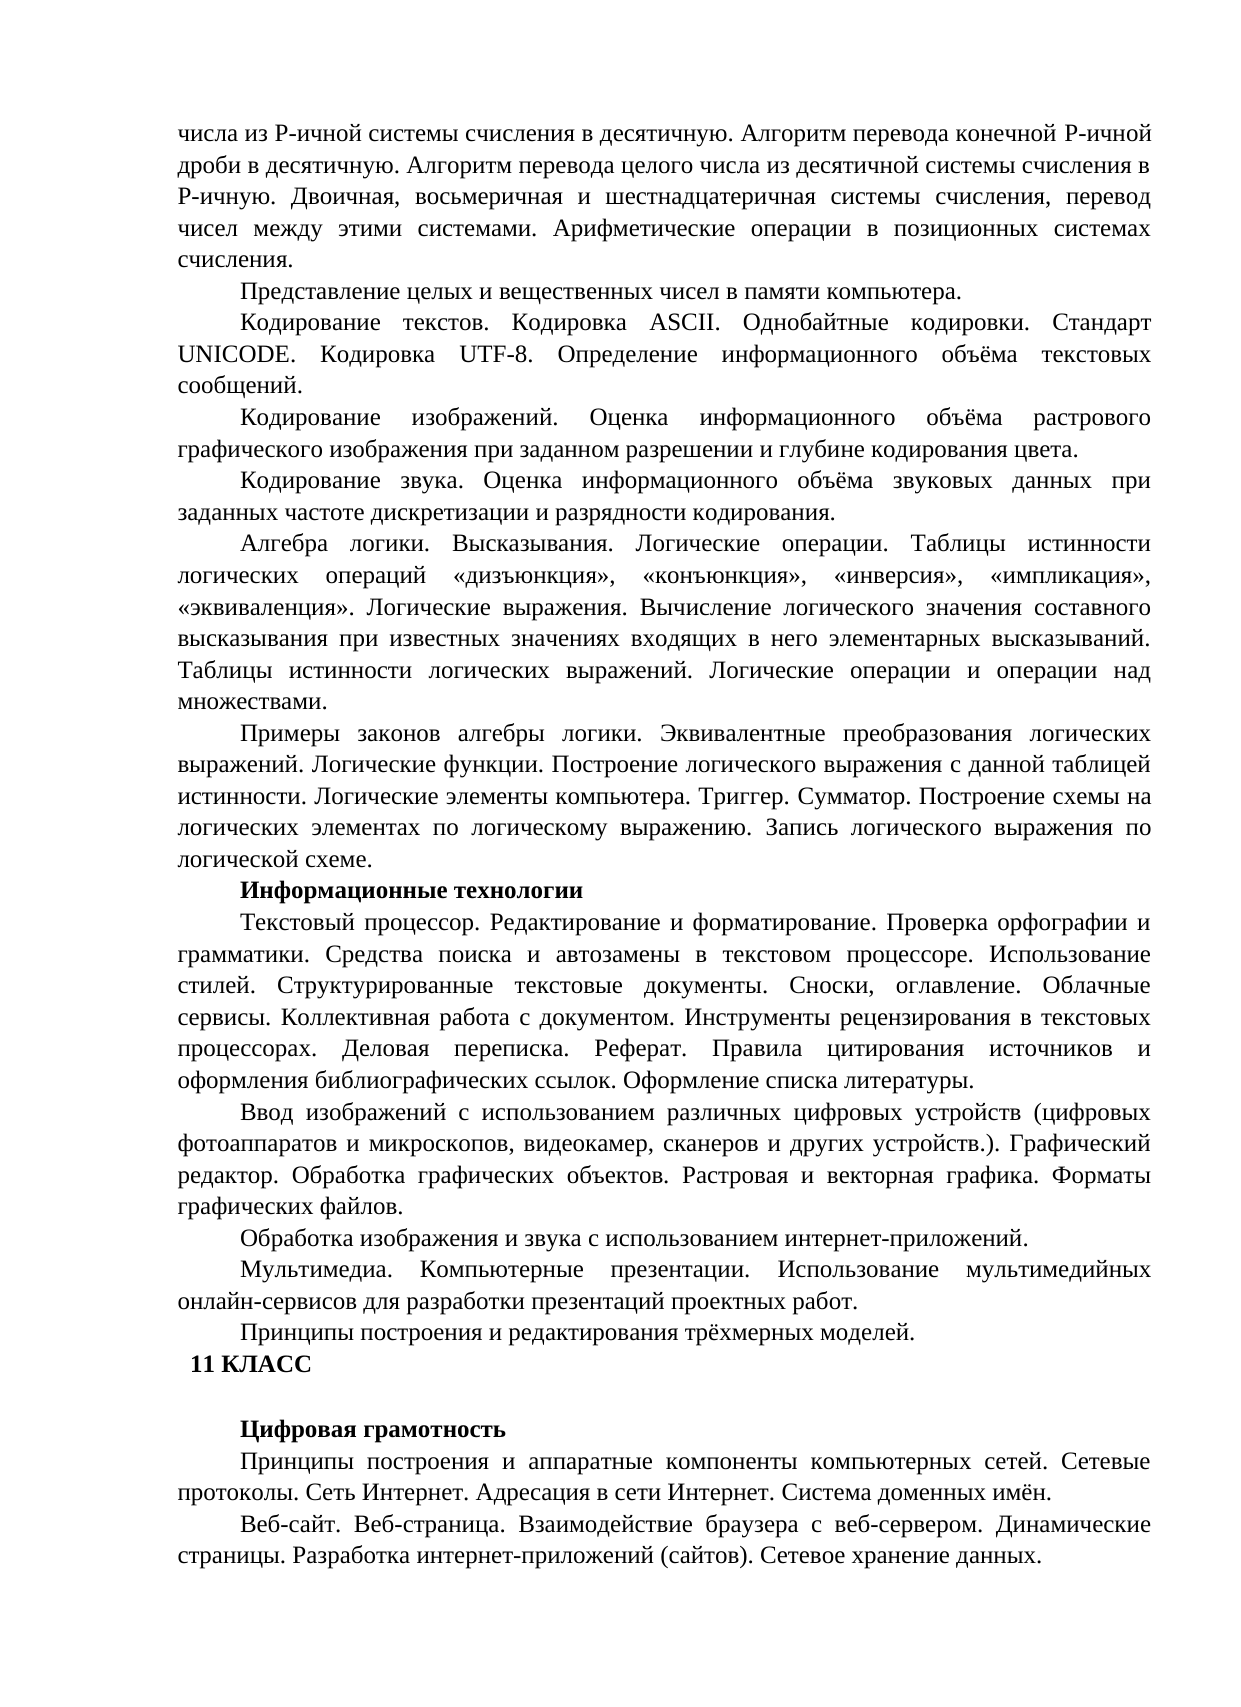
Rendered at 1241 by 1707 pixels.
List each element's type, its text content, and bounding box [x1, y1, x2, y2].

text Кодирование изображений. Оценка информационного объёма растрового графического изображения при заданном разрешении и глубине кодирования цвета. [177, 402, 1152, 462]
text Обработка изображения и звука с использованием интернет-приложений. [177, 1223, 1152, 1252]
text Алгебра логики. Высказывания. Логические операции. Таблицы истинности логических операций «дизъюнкция», «конъюнкция», «инверсия», «импликация», «эквиваленция». Логические выражения. Вычисление логического значения составного высказывания при известных значениях входящих в него элементарных высказываний. Таблицы истинности логических выражений. Логические операции и операции над множествами. [177, 528, 1152, 715]
text 11 КЛАСС [190, 1349, 1152, 1378]
text Информационные технологии [177, 876, 1152, 904]
text Кодирование звука. Оценка информационного объёма звуковых данных при заданных частоте дискретизации и разрядности кодирования. [177, 465, 1152, 526]
text Кодирование текстов. Кодировка ASCII. Однобайтные кодировки. Стандарт UNICODE. Кодировка UTF-8. Определение информационного объёма текстовых сообщений. [177, 307, 1152, 399]
text Цифровая грамотность [177, 1414, 1152, 1443]
text Ввод изображений с использованием различных цифровых устройств (цифровых фотоаппаратов и микроскопов, видеокамер, сканеров и других устройств.). Графический редактор. Обработка графических объектов. Растровая и векторная графика. Форматы графических файлов. [177, 1097, 1152, 1220]
text Мультимедиа. Компьютерные презентации. Использование мультимедийных онлайн-сервисов для разработки презентаций проектных работ. [177, 1254, 1152, 1315]
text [177, 118, 1152, 273]
text Принципы построения и аппаратные компоненты компьютерных сетей. Сетевые протоколы. Сеть Интернет. Адресация в сети Интернет. Система доменных имён. [177, 1446, 1152, 1506]
text Примеры законов алгебры логики. Эквивалентные преобразования логических выражений. Логические функции. Построение логического выражения с данной таблицей истинности. Логические элементы компьютера. Триггер. Сумматор. Построение схемы на логических элементах по логическому выражению. Запись логического выражения по логической схеме. [177, 718, 1152, 873]
text Представление целых и вещественных чисел в памяти компьютера. [177, 276, 1152, 305]
text Текстовый процессор. Редактирование и форматирование. Проверка орфографии и грамматики. Средства поиска и автозамены в текстовом процессоре. Использование стилей. Структурированные текстовые документы. Сноски, оглавление. Облачные сервисы. Коллективная работа с документом. Инструменты рецензирования в текстовых процессорах. Деловая переписка. Реферат. Правила цитирования источников и оформления библиографических ссылок. Оформление списка литературы. [177, 907, 1152, 1094]
text Веб-сайт. Веб-страница. Взаимодействие браузера с веб-сервером. Динамические страницы. Разработка интернет-приложений (сайтов). Сетевое хранение данных. [177, 1509, 1152, 1569]
text Принципы построения и редактирования трёхмерных моделей. [177, 1317, 1152, 1346]
